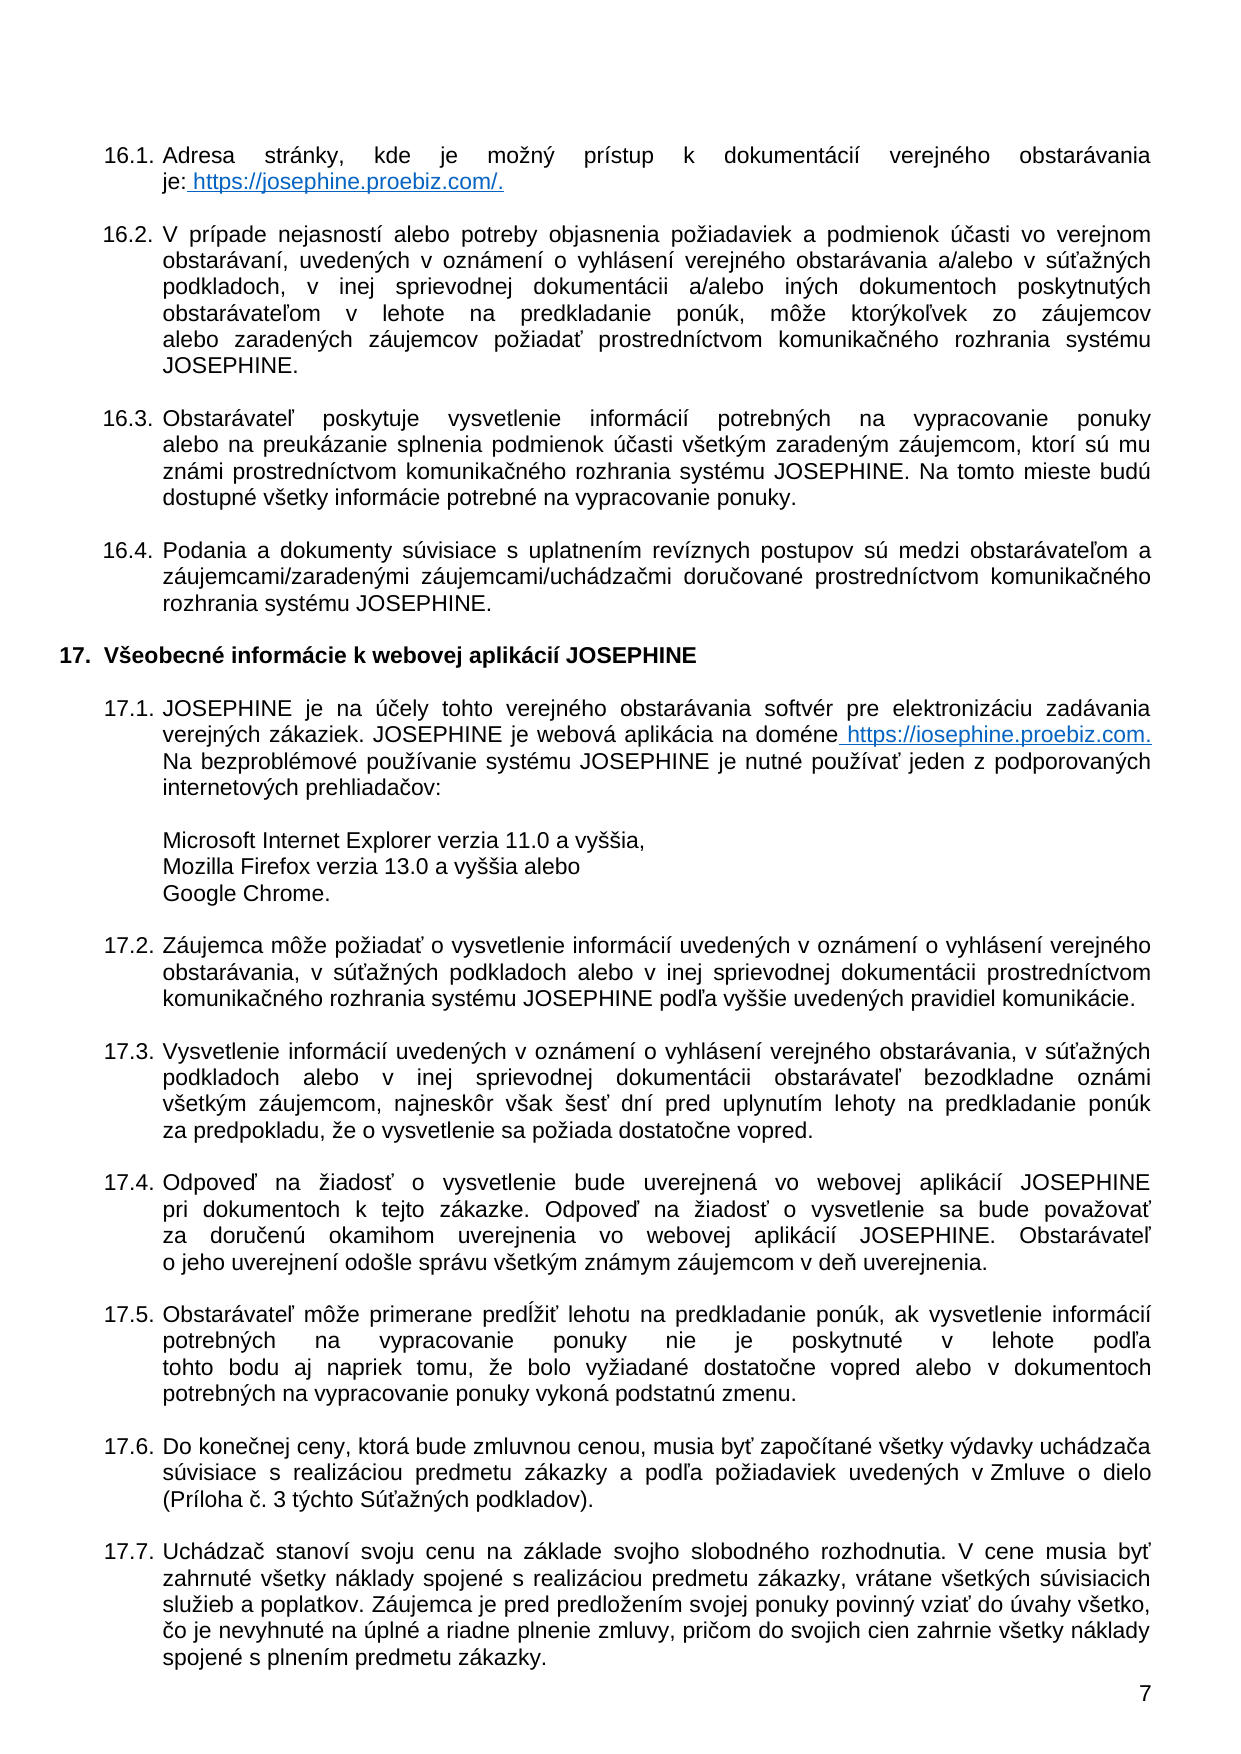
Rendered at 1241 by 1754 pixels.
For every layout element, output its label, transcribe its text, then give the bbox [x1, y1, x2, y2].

list JOSEPHINE je na účely tohto verejného obstarávania softvér pre elektronizáciu zadávania verejných zákaziek. JOSEPHINE je webová aplikácia na doméne https://iosephine.proebiz.com. Na bezproblémové používanie systému JOSEPHINE je nutné používať jeden z podporovaných internetových prehliadačov: [103, 695, 1151, 800]
list Záujemca môže požiadať o vysvetlenie informácií uvedených v oznámení o vyhlásení verejného obstarávania, v súťažných podkladoch alebo v inej sprievodnej dokumentácii prostredníctvom komunikačného rozhrania systému JOSEPHINE podľa vyššie uvedených pravidiel komunikácie. [103, 932, 1151, 1011]
list Podania a dokumenty súvisiace s uplatnením revíznych postupov sú medzi obstarávateľom a záujemcami/zaradenými záujemcami/uchádzačmi doručované prostredníctvom komunikačného rozhrania systému JOSEPHINE. [102, 537, 1151, 616]
list Odpoveď na žiadosť o vysvetlenie bude uverejnená vo webovej aplikácií JOSEPHINE pri dokumentoch k tejto zákazke. Odpoveď na žiadosť o vysvetlenie sa bude považovať za doručenú okamihom uverejnenia vo webovej aplikácií JOSEPHINE. Obstarávateľ o jeho uverejnení odošle správu všetkým známym záujemcom v deň uverejnenia. [103, 1169, 1151, 1275]
text Microsoft Internet Explorer verzia 11.0 a vyššia, [162, 827, 1151, 853]
list Vysvetlenie informácií uvedených v oznámení o vyhlásení verejného obstarávania, v súťažných podkladoch alebo v inej sprievodnej dokumentácii obstarávateľ bezodkladne oznámi všetkým záujemcom, najneskôr však šesť dní pred uplynutím lehoty na predkladanie ponúk za predpokladu, že o vysvetlenie sa požiada dostatočne vopred. [103, 1038, 1151, 1143]
list Obstarávateľ poskytuje vysvetlenie informácií potrebných na vypracovanie ponuky alebo na preukázanie splnenia podmienok účasti všetkým zaradeným záujemcom, ktorí sú mu známi prostredníctvom komunikačného rozhrania systému JOSEPHINE. Na tomto mieste budú dostupné všetky informácie potrebné na vypracovanie ponuky. [102, 405, 1151, 511]
list Všeobecné informácie k webovej aplikácií JOSEPHINE [59, 642, 1151, 669]
text Mozilla Firefox verzia 13.0 a vyššia alebo [162, 853, 1151, 879]
list Adresa stránky, kde je možný prístup k dokumentácií verejného obstarávania je: https://josephine.proebiz.com/. [103, 142, 1151, 194]
text Google Chrome. [162, 879, 1151, 906]
list Obstarávateľ môže primerane predĺžiť lehotu na predkladanie ponúk, ak vysvetlenie informácií potrebných na vypracovanie ponuky nie je poskytnuté v lehote podľa tohto bodu aj napriek tomu, že bolo vyžiadané dostatočne vopred alebo v dokumentoch potrebných na vypracovanie ponuky vykoná podstatnú zmenu. [103, 1301, 1151, 1407]
list Uchádzač stanoví svoju cenu na základe svojho slobodného rozhodnutia. V cene musia byť zahrnuté všetky náklady spojené s realizáciou predmetu zákazky, vrátane všetkých súvisiacich služieb a poplatkov. Záujemca je pred predložením svojej ponuky povinný vziať do úvahy všetko, čo je nevyhnuté na úplné a riadne plnenie zmluvy, pričom do svojich cien zahrnie všetky náklady spojené s plnením predmetu zákazky. [103, 1538, 1151, 1670]
list V prípade nejasností alebo potreby objasnenia požiadaviek a podmienok účasti vo verejnom obstarávaní, uvedených v oznámení o vyhlásení verejného obstarávania a/alebo v súťažných podkladoch, v inej sprievodnej dokumentácii a/alebo iných dokumentoch poskytnutých obstarávateľom v lehote na predkladanie ponúk, môže ktorýkoľvek zo záujemcov alebo zaradených záujemcov požiadať prostredníctvom komunikačného rozhrania systému JOSEPHINE. [102, 221, 1151, 379]
list Do konečnej ceny, ktorá bude zmluvnou cenou, musia byť započítané všetky výdavky uchádzača súvisiace s realizáciou predmetu zákazky a podľa požiadaviek uvedených v Zmluve o dielo (Príloha č. 3 týchto Súťažných podkladov). [103, 1433, 1151, 1512]
